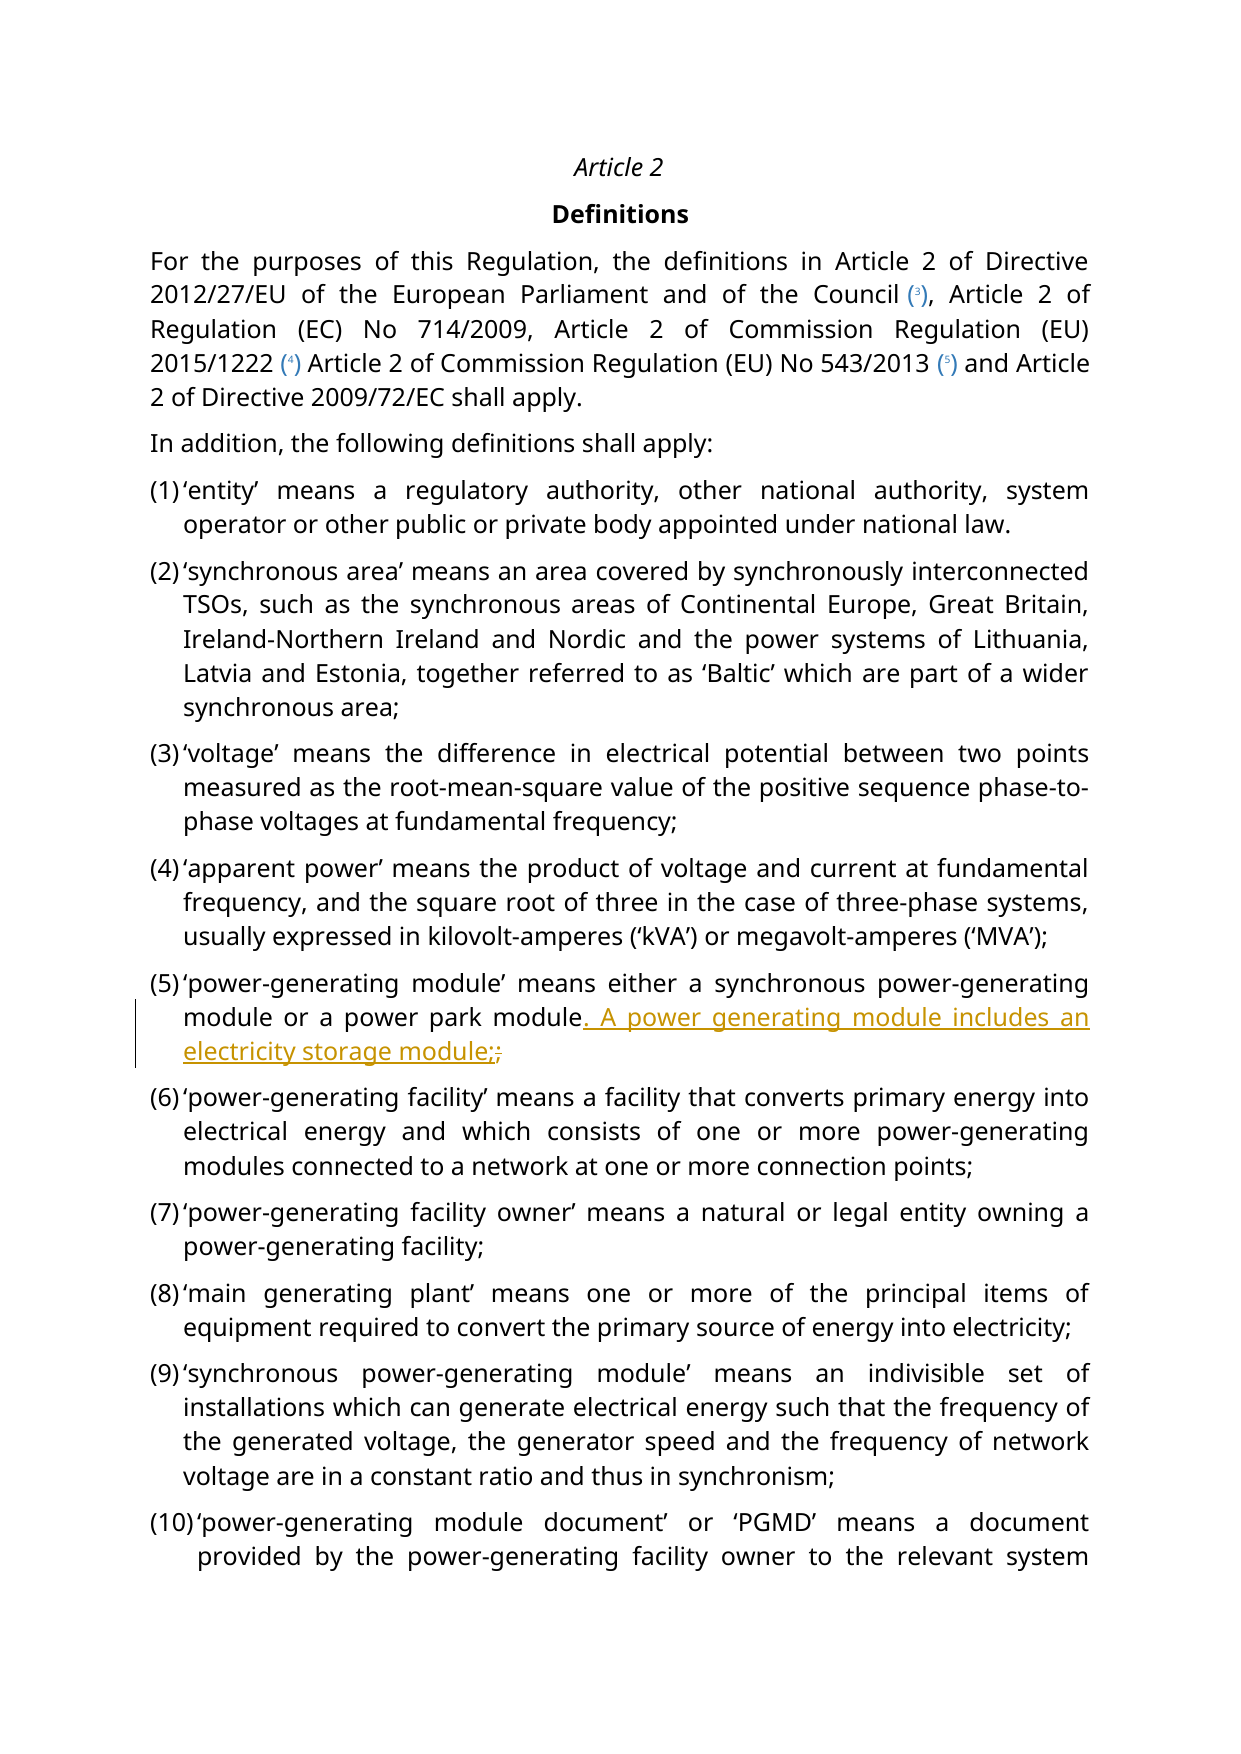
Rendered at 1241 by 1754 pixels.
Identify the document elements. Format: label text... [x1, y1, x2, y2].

table_header (6) [150, 1068, 183, 1182]
table_header ‘voltage’ means the difference in electrical potential between two points measured as the root-mean-square value of the positive sequence phase-to-phase voltages at fundamental frequency; [183, 724, 1090, 838]
table_header ‘synchronous area’ means an area covered by synchronously interconnected TSOs, such as the synchronous areas of Continental Europe, Great Britain, Ireland-Northern Ireland and Nordic and the power systems of Lithuania, Latvia and Estonia, together referred to as ‘Baltic’ which are part of a wider synchronous area; [183, 541, 1090, 723]
table_header ‘power-generating module’ means either a synchronous power-generating module or a power park module [183, 953, 1090, 1067]
table_header (9) [150, 1344, 183, 1492]
table_header ‘entity’ means a regulatory authority, other national authority, system operator or other public or private body appointed under national law. [183, 460, 1090, 541]
table_header (5) [150, 953, 183, 1067]
text Article 2 [150, 150, 1090, 184]
text For the purposes of this Regulation, the definitions in Article 2 of Directive 2012/27/EU of the European Parliament and of the Council (3), Article 2 of Regulation (EC) No 714/2009, Article 2 of Commission Regulation (EU) 2015/1222 (4) Article 2 of Commission Regulation (EU) No 543/2013 (5) and Article 2 of Directive 2009/72/EC shall apply. [150, 243, 1090, 413]
text Definitions [150, 197, 1090, 231]
table_header (8) [150, 1263, 183, 1343]
table_header ‘synchronous power-generating module’ means an indivisible set of installations which can generate electrical energy such that the frequency of the generated voltage, the generator speed and the frequency of network voltage are in a constant ratio and thus in synchronism; [183, 1344, 1090, 1492]
table_header (2) [150, 541, 183, 723]
table_header (7) [150, 1182, 183, 1263]
table_header ‘apparent power’ means the product of voltage and current at fundamental frequency, and the square root of three in the case of three-phase systems, usually expressed in kilovolt-amperes (‘kVA’) or megavolt-amperes (‘MVA’); [183, 838, 1090, 953]
table_header (10) [150, 1492, 197, 1573]
table_header (1) [150, 460, 183, 541]
table_header (3) [150, 724, 183, 838]
table_header (4) [150, 838, 183, 953]
text In addition, the following definitions shall apply: [150, 426, 1090, 460]
table_header ‘power-generating facility owner’ means a natural or legal entity owning a power-generating facility; [183, 1182, 1090, 1263]
table_header ‘power-generating facility’ means a facility that converts primary energy into electrical energy and which consists of one or more power-generating modules connected to a network at one or more connection points; [183, 1068, 1090, 1182]
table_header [197, 1492, 1090, 1573]
table_header ‘main generating plant’ means one or more of the principal items of equipment required to convert the primary source of energy into electricity; [183, 1263, 1090, 1343]
